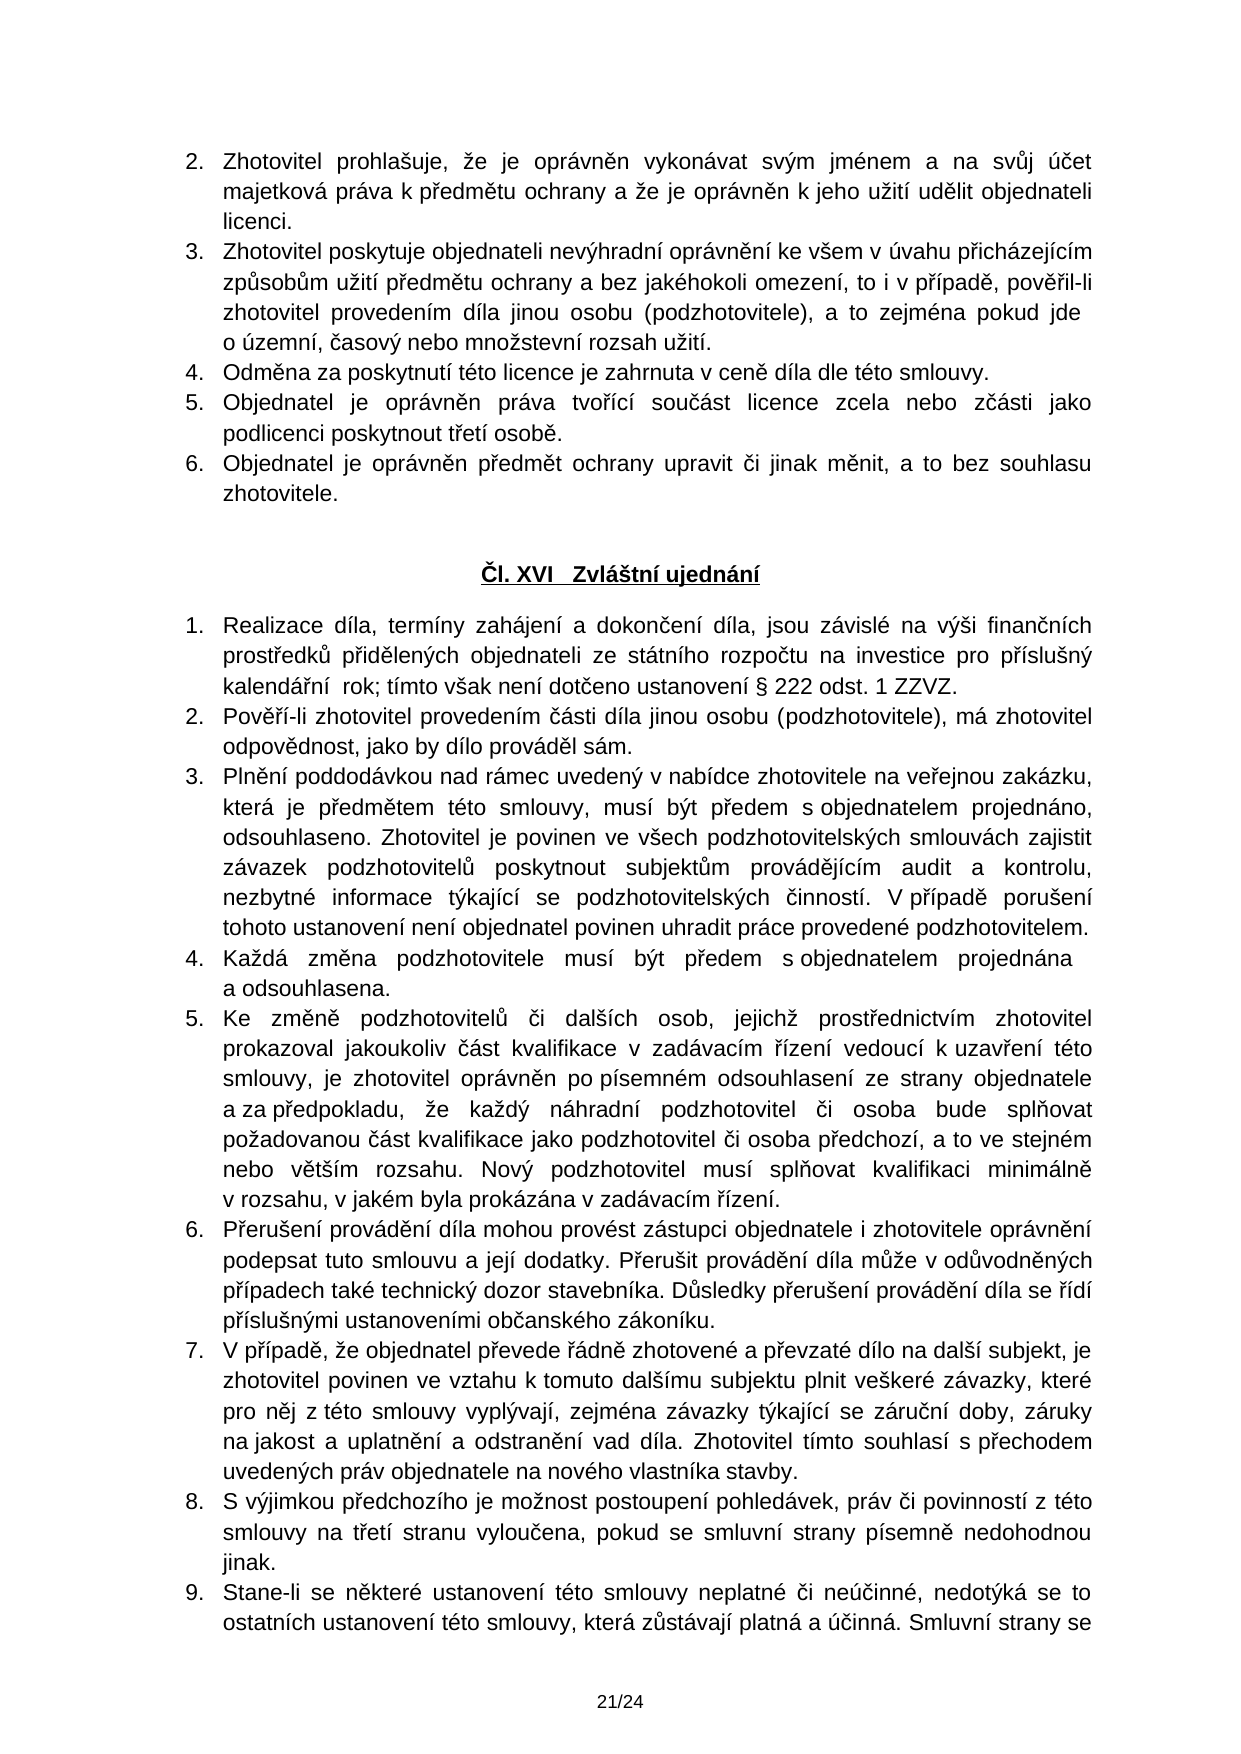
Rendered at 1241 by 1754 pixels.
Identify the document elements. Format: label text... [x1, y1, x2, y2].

list Zhotovitel prohlašuje, že je oprávněn vykonávat svým jménem a na svůj účet majetková práva k předmětu ochrany a že je oprávněn k jeho užití udělit objednateli licenci. [185, 148, 1092, 234]
list Pověří-li zhotovitel provedením části díla jinou osobu (podzhotovitele), má zhotovitel odpovědnost, jako by dílo prováděl sám. [185, 703, 1092, 759]
list Objednatel je oprávněn předmět ochrany upravit či jinak měnit, a to bez souhlasu zhotovitele. [185, 450, 1092, 506]
text Čl. XVI Zvláštní ujednání [148, 561, 1092, 588]
list Každá změna podzhotovitele musí být předem s objednatelem projednána a odsouhlasena. [185, 944, 1092, 1001]
list Plnění poddodávkou nad rámec uvedený v nabídce zhotovitele na veřejnou zakázku, která je předmětem této smlouvy, musí být předem s objednatelem projednáno, odsouhlaseno. Zhotovitel je povinen ve všech podzhotovitelských smlouvách zajistit závazek podzhotovitelů poskytnout subjektům provádějícím audit a kontrolu, nezbytné informace týkající se podzhotovitelských činností. V případě porušení tohoto ustanovení není objednatel povinen uhradit práce provedené podzhotovitelem. [185, 763, 1092, 941]
list Ke změně podzhotovitelů či dalších osob, jejichž prostřednictvím zhotovitel prokazoval jakoukoliv část kvalifikace v zadávacím řízení vedoucí k uzavření této smlouvy, je zhotovitel oprávněn po písemném odsouhlasení ze strany objednatele a za předpokladu, že každý náhradní podzhotovitel či osoba bude splňovat požadovanou část kvalifikace jako podzhotovitel či osoba předchozí, a to ve stejném nebo větším rozsahu. Nový podzhotovitel musí splňovat kvalifikaci minimálně v rozsahu, v jakém byla prokázána v zadávacím řízení. [185, 1005, 1092, 1213]
list Objednatel je oprávněn práva tvořící součást licence zcela nebo zčásti jako podlicenci poskytnout třetí osobě. [185, 389, 1092, 446]
list V případě, že objednatel převede řádně zhotovené a převzaté dílo na další subjekt, je zhotovitel povinen ve vztahu k tomuto dalšímu subjektu plnit veškeré závazky, které pro něj z této smlouvy vyplývají, zejména závazky týkající se záruční doby, záruky na jakost a uplatnění a odstranění vad díla. Zhotovitel tímto souhlasí s přechodem uvedených práv objednatele na nového vlastníka stavby. [185, 1337, 1092, 1484]
list Odměna za poskytnutí této licence je zahrnuta v ceně díla dle této smlouvy. [185, 359, 1092, 386]
list Realizace díla, termíny zahájení a dokončení díla, jsou závislé na výši finančních prostředků přidělených objednateli ze státního rozpočtu na investice pro příslušný kalendářní rok; tímto však není dotčeno ustanovení § 222 odst. 1 ZZVZ. [185, 612, 1092, 699]
list S výjimkou předchozího je možnost postoupení pohledávek, práv či povinností z této smlouvy na třetí stranu vyloučena, pokud se smluvní strany písemně nedohodnou jinak. [185, 1488, 1092, 1575]
list Zhotovitel poskytuje objednateli nevýhradní oprávnění ke všem v úvahu přicházejícím způsobům užití předmětu ochrany a bez jakéhokoli omezení, to i v případě, pověřil-li zhotovitel provedením díla jinou osobu (podzhotovitele), a to zejména pokud jde o územní, časový nebo množstevní rozsah užití. [185, 238, 1092, 355]
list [185, 1579, 1092, 1636]
list Přerušení provádění díla mohou provést zástupci objednatele i zhotovitele oprávnění podepsat tuto smlouvu a její dodatky. Přerušit provádění díla může v odůvodněných případech také technický dozor stavebníka. Důsledky přerušení provádění díla se řídí příslušnými ustanoveními občanského zákoníku. [185, 1216, 1092, 1333]
